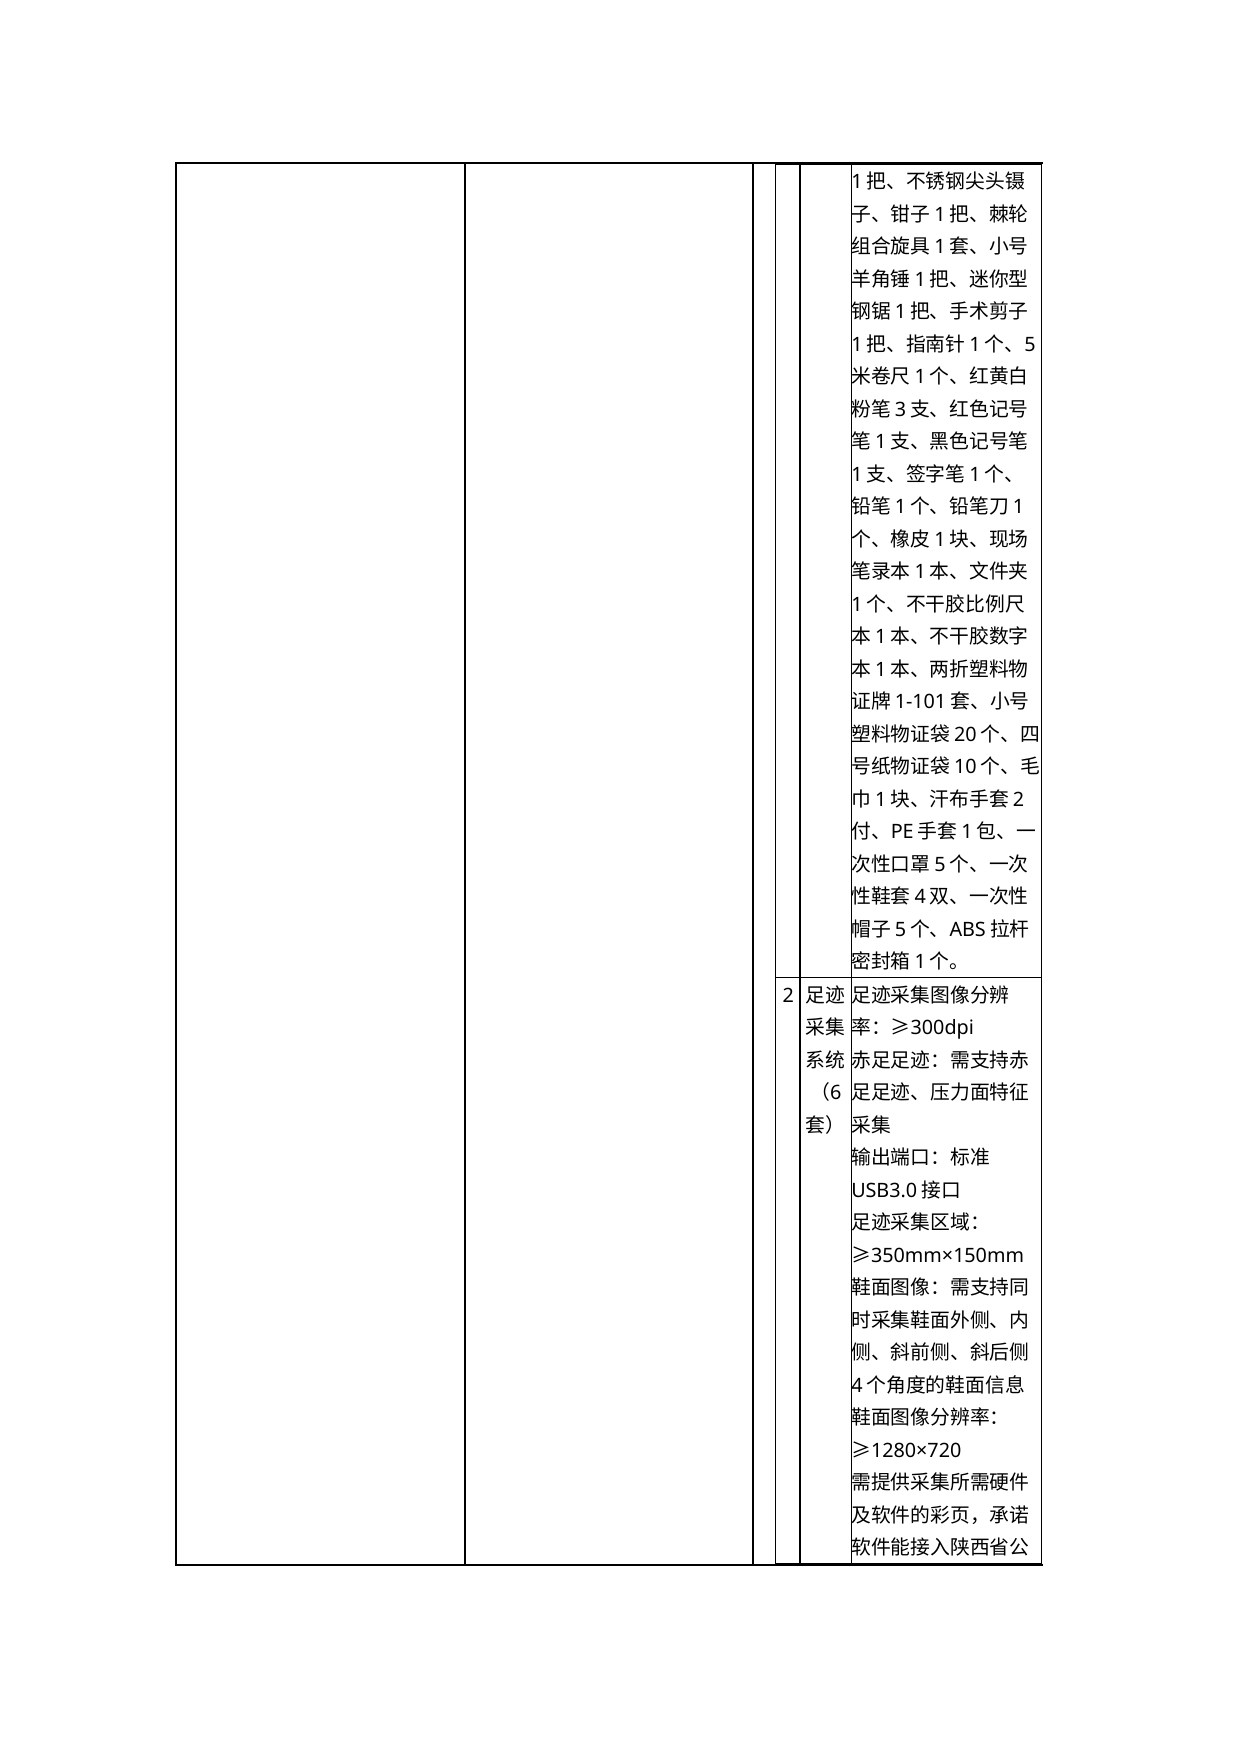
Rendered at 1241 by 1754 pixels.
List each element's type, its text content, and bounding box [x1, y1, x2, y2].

table_cell [776, 978, 799, 1563]
table_cell [852, 165, 1041, 977]
table_cell [754, 164, 775, 1564]
table_cell 1 [177, 164, 464, 1564]
table_cell [801, 978, 851, 1563]
table_cell [801, 165, 851, 977]
table_cell [776, 165, 799, 977]
table_cell [466, 164, 752, 1564]
table_cell [852, 978, 1041, 1563]
